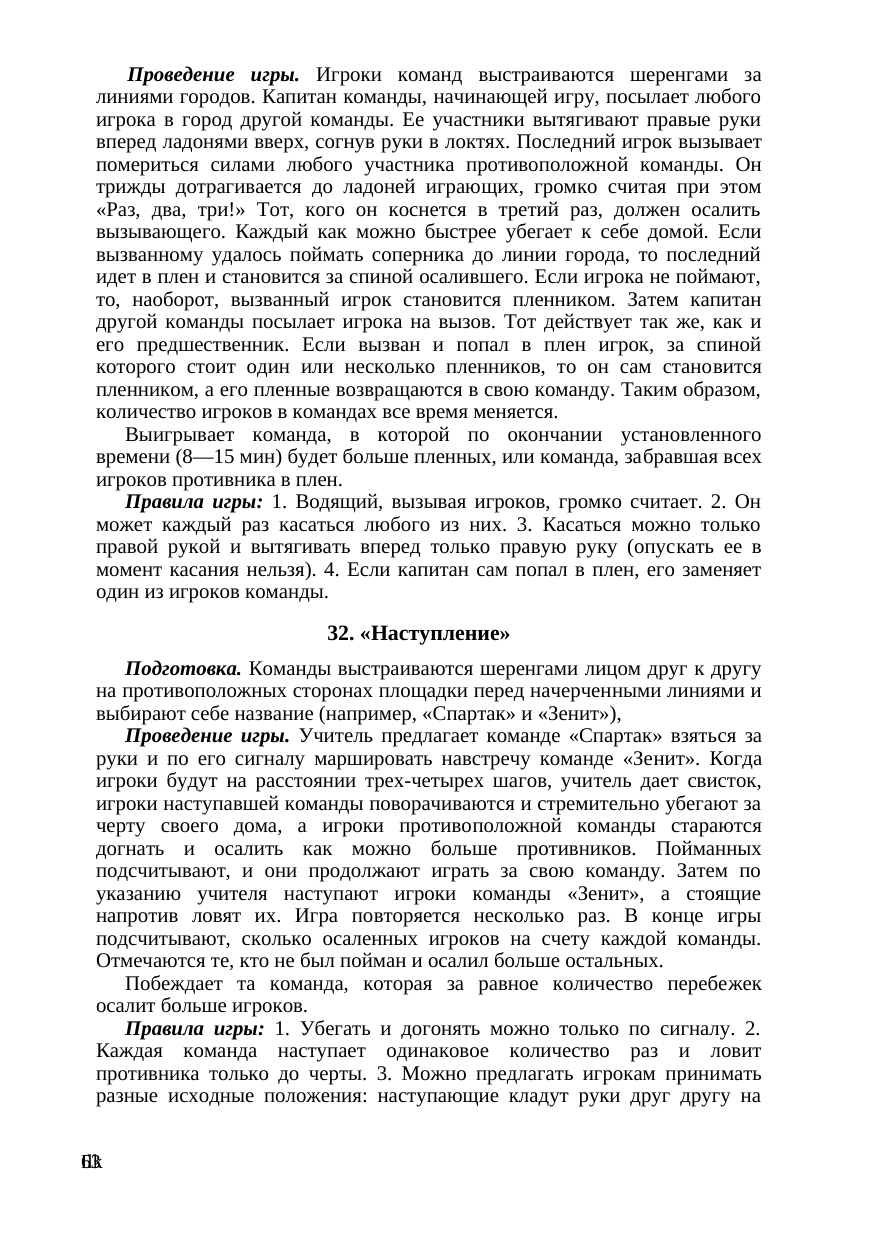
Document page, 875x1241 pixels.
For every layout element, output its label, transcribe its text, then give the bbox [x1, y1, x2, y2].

text Проведение игры. Игроки команд выстраиваются шеренгами за линиями городов. Капитан команды, начинающей игру, посылает любого игрока в город другой команды. Ее участники вытягивают правые руки вперед ладонями вверх, согнув руки в локтях. Последний игрок вызывает помериться силами любого участника противоположной команды. Он трижды дотрагивается до ладоней играющих, громко считая при этом «Раз, два, три!» Тот, кого он коснется в третий раз, должен осалить вызывающего. Каждый как можно быстрее убегает к себе домой. Если вызванному удалось поймать соперника до линии города, то последний идет в плен и становится за спиной осалившего. Если игрока не поймают, то, наоборот, вызванный игрок становится пленником. Затем капитан другой команды посылает игрока на вызов. Тот действует так же, как и его предшественник. Если вызван и попал в плен игрок, за спиной которого стоит один или несколько пленников, то он сам становится пленником, а его пленные возвращаются в свою команду. Таким образом, количество игроков в командах все время меняется. [96, 63, 762, 423]
text Правила игры: 1. Водящий, вызывая игроков, громко считает. 2. Он может каждый раз касаться любого из них. 3. Касаться можно только правой рукой и вытягивать вперед только правую руку (опускать ее в момент касания нельзя). 4. Если капитан сам попал в плен, его заменяет один из игроков команды. [96, 491, 762, 603]
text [96, 1017, 762, 1107]
text Побеждает та команда, которая за равное количество перебежек осалит больше игроков. [96, 972, 762, 1017]
text 32. «Наступление» [327, 623, 764, 645]
text Проведение игры. Учитель предлагает команде «Спартак» взяться за руки и по его сигналу маршировать навстречу команде «Зенит». Когда игроки будут на расстоянии трех-четырех шагов, учитель дает свисток, игроки наступавшей команды поворачиваются и стремительно убегают за черту своего дома, а игроки противоположной команды стараются догнать и осалить как можно больше противников. Пойманных подсчитывают, и они продолжают играть за свою команду. Затем по указанию учителя наступают игроки команды «Зенит», а стоящие напротив ловят их. Игра повторяется несколько раз. В конце игры подсчитывают, сколько осаленных игроков на счету каждой команды. Отмечаются те, кто не был пойман и осалил больше остальных. [96, 724, 762, 972]
text Выигрывает команда, в которой по окончании установленного времени (8—15 мин) будет больше пленных, или команда, забравшая всех игроков противника в плен. [96, 423, 762, 491]
text Подготовка. Команды выстраиваются шеренгами лицом друг к другу на противоположных сторонах площадки перед начерченными линиями и выбирают себе название (например, «Спартак» и «Зенит»), [96, 657, 762, 724]
